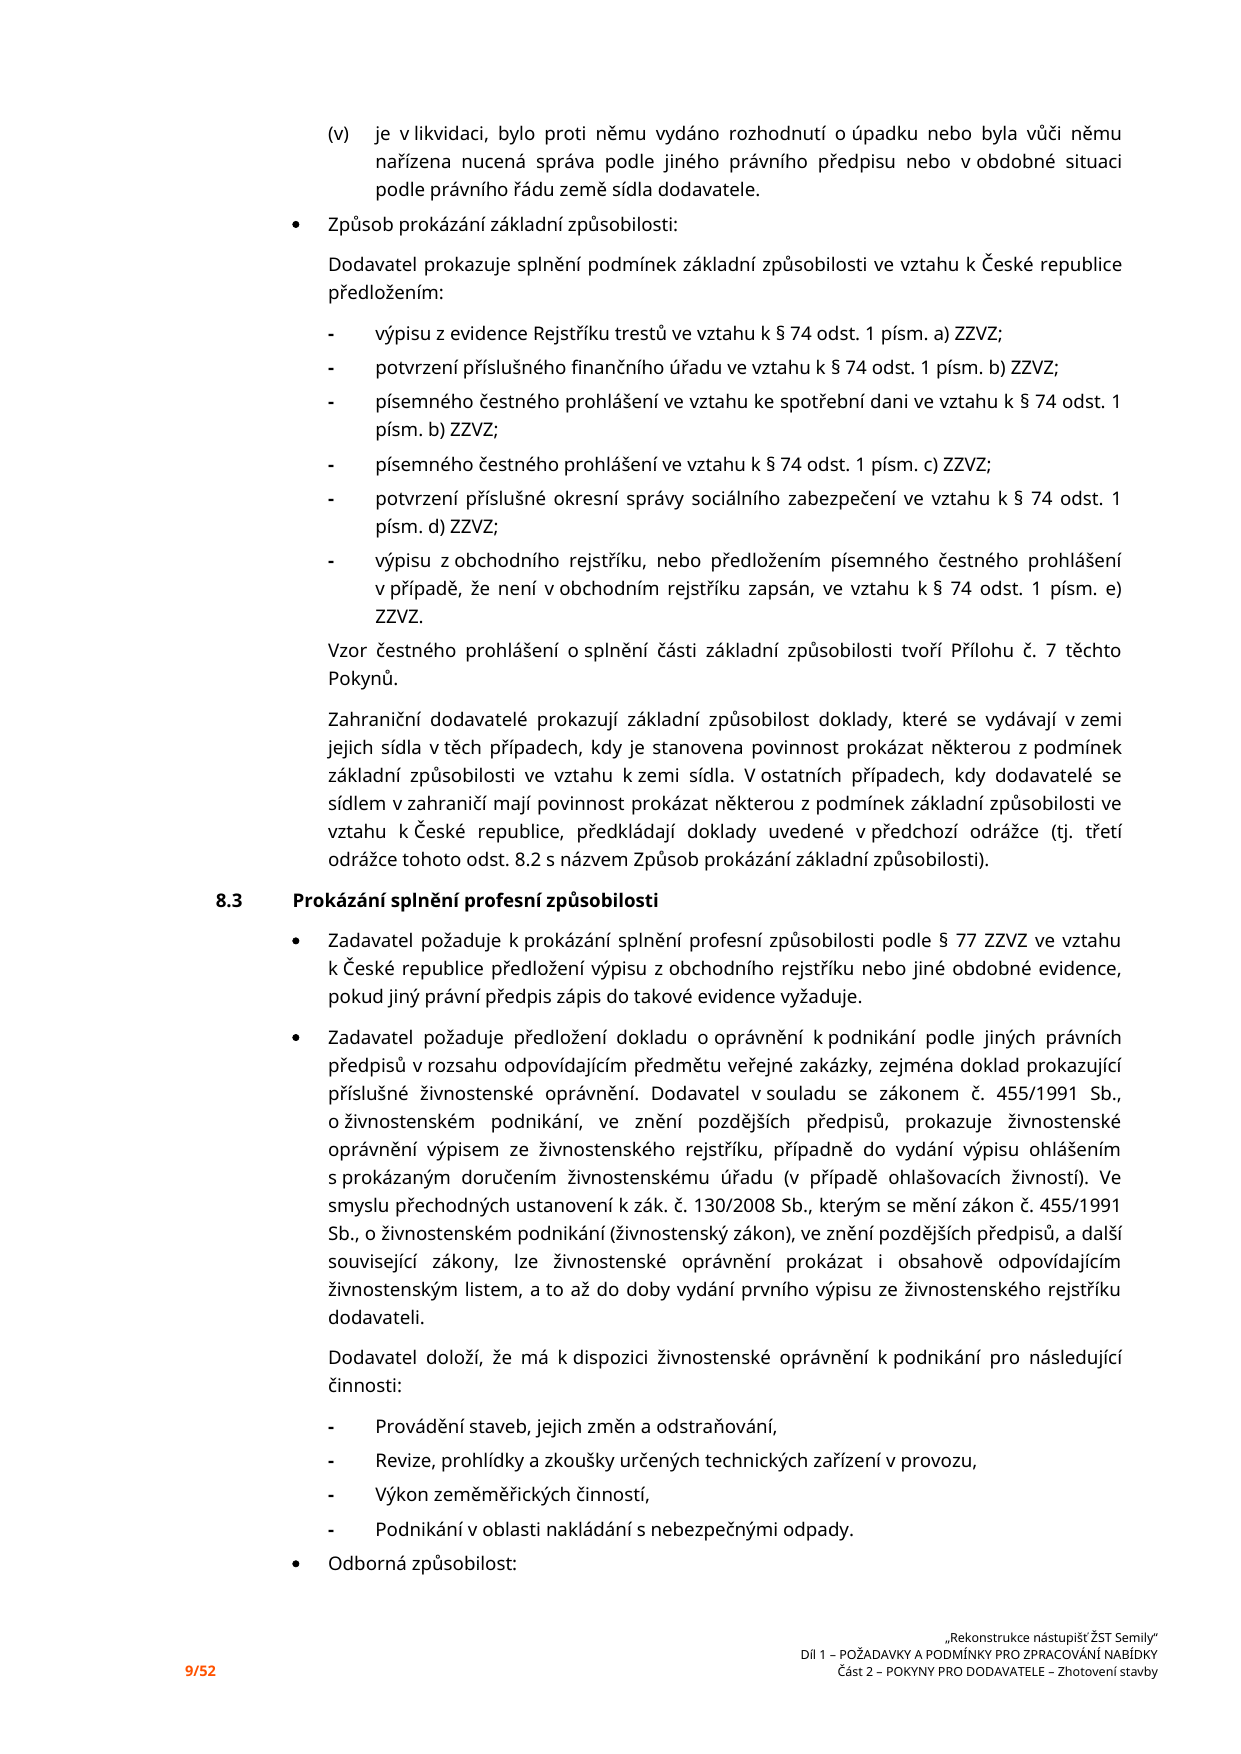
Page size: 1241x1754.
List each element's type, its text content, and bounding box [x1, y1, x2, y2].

text Revize, prohlídky a zkoušky určených technických zařízení v provozu, [328, 1447, 1122, 1473]
text Odborná způsobilost: [292, 1550, 1122, 1576]
text Podnikání v oblasti nakládání s nebezpečnými odpady. [328, 1516, 1122, 1542]
text Zahraniční dodavatelé prokazují základní způsobilost doklady, které se vydávají v zemi jejich sídla v těch případech, kdy je stanovena povinnost prokázat některou z podmínek základní způsobilosti ve vztahu k zemi sídla. V ostatních případech, kdy dodavatelé se sídlem v zahraničí mají povinnost prokázat některou z podmínek základní způsobilosti ve vztahu k České republice, předkládají doklady uvedené v předchozí odrážce (tj. třetí odrážce tohoto odst. 8.2 s názvem Způsob prokázání základní způsobilosti). [328, 706, 1122, 872]
text Zadavatel požaduje k prokázání splnění profesní způsobilosti podle § 77 ZZVZ ve vztahu k České republice předložení výpisu z obchodního rejstříku nebo jiné obdobné evidence, pokud jiný právní předpis zápis do takové evidence vyžaduje. [292, 927, 1122, 1009]
text výpisu z evidence Rejstříku trestů ve vztahu k § 74 odst. 1 písm. a) ZZVZ; [328, 320, 1122, 346]
text výpisu z obchodního rejstříku, nebo předložením písemného čestného prohlášení v případě, že není v obchodním rejstříku zapsán, ve vztahu k § 74 odst. 1 písm. e) ZZVZ. [328, 547, 1122, 629]
text Výkon zeměměřických činností, [328, 1482, 1122, 1507]
text Prokázání splnění profesní způsobilosti [216, 887, 1122, 912]
text potvrzení příslušného finančního úřadu ve vztahu k § 74 odst. 1 písm. b) ZZVZ; [328, 354, 1122, 380]
text Provádění staveb, jejich změn a odstraňování, [328, 1413, 1122, 1439]
text potvrzení příslušné okresní správy sociálního zabezpečení ve vztahu k § 74 odst. 1 písm. d) ZZVZ; [328, 485, 1122, 539]
text je v likvidaci, bylo proti němu vydáno rozhodnutí o úpadku nebo byla vůči němu nařízena nucená správa podle jiného právního předpisu nebo v obdobné situaci podle právního řádu země sídla dodavatele. [328, 121, 1122, 202]
text Vzor čestného prohlášení o splnění části základní způsobilosti tvoří Přílohu č. 7 těchto Pokynů. [328, 638, 1122, 691]
text Způsob prokázání základní způsobilosti: [292, 211, 1122, 236]
text Zadavatel požaduje předložení dokladu o oprávnění k podnikání podle jiných právních předpisů v rozsahu odpovídajícím předmětu veřejné zakázky, zejména doklad prokazující příslušné živnostenské oprávnění. Dodavatel v souladu se zákonem č. 455/1991 Sb., o živnostenském podnikání, ve znění pozdějších předpisů, prokazuje živnostenské oprávnění výpisem ze živnostenského rejstříku, případně do vydání výpisu ohlášením s prokázaným doručením živnostenskému úřadu (v případě ohlašovacích živností). Ve smyslu přechodných ustanovení k zák. č. 130/2008 Sb., kterým se mění zákon č. 455/1991 Sb., o živnostenském podnikání (živnostenský zákon), ve znění pozdějších předpisů, a další související zákony, lze živnostenské oprávnění prokázat i obsahově odpovídajícím živnostenským listem, a to až do doby vydání prvního výpisu ze živnostenského rejstříku dodavateli. [292, 1024, 1122, 1330]
text Dodavatel prokazuje splnění podmínek základní způsobilosti ve vztahu k České republice předložením: [328, 251, 1122, 305]
text Dodavatel doloží, že má k dispozici živnostenské oprávnění k podnikání pro následující činnosti: [328, 1345, 1122, 1398]
text písemného čestného prohlášení ve vztahu k § 74 odst. 1 písm. c) ZZVZ; [328, 451, 1122, 476]
text písemného čestného prohlášení ve vztahu ke spotřební dani ve vztahu k § 74 odst. 1 písm. b) ZZVZ; [328, 388, 1122, 442]
